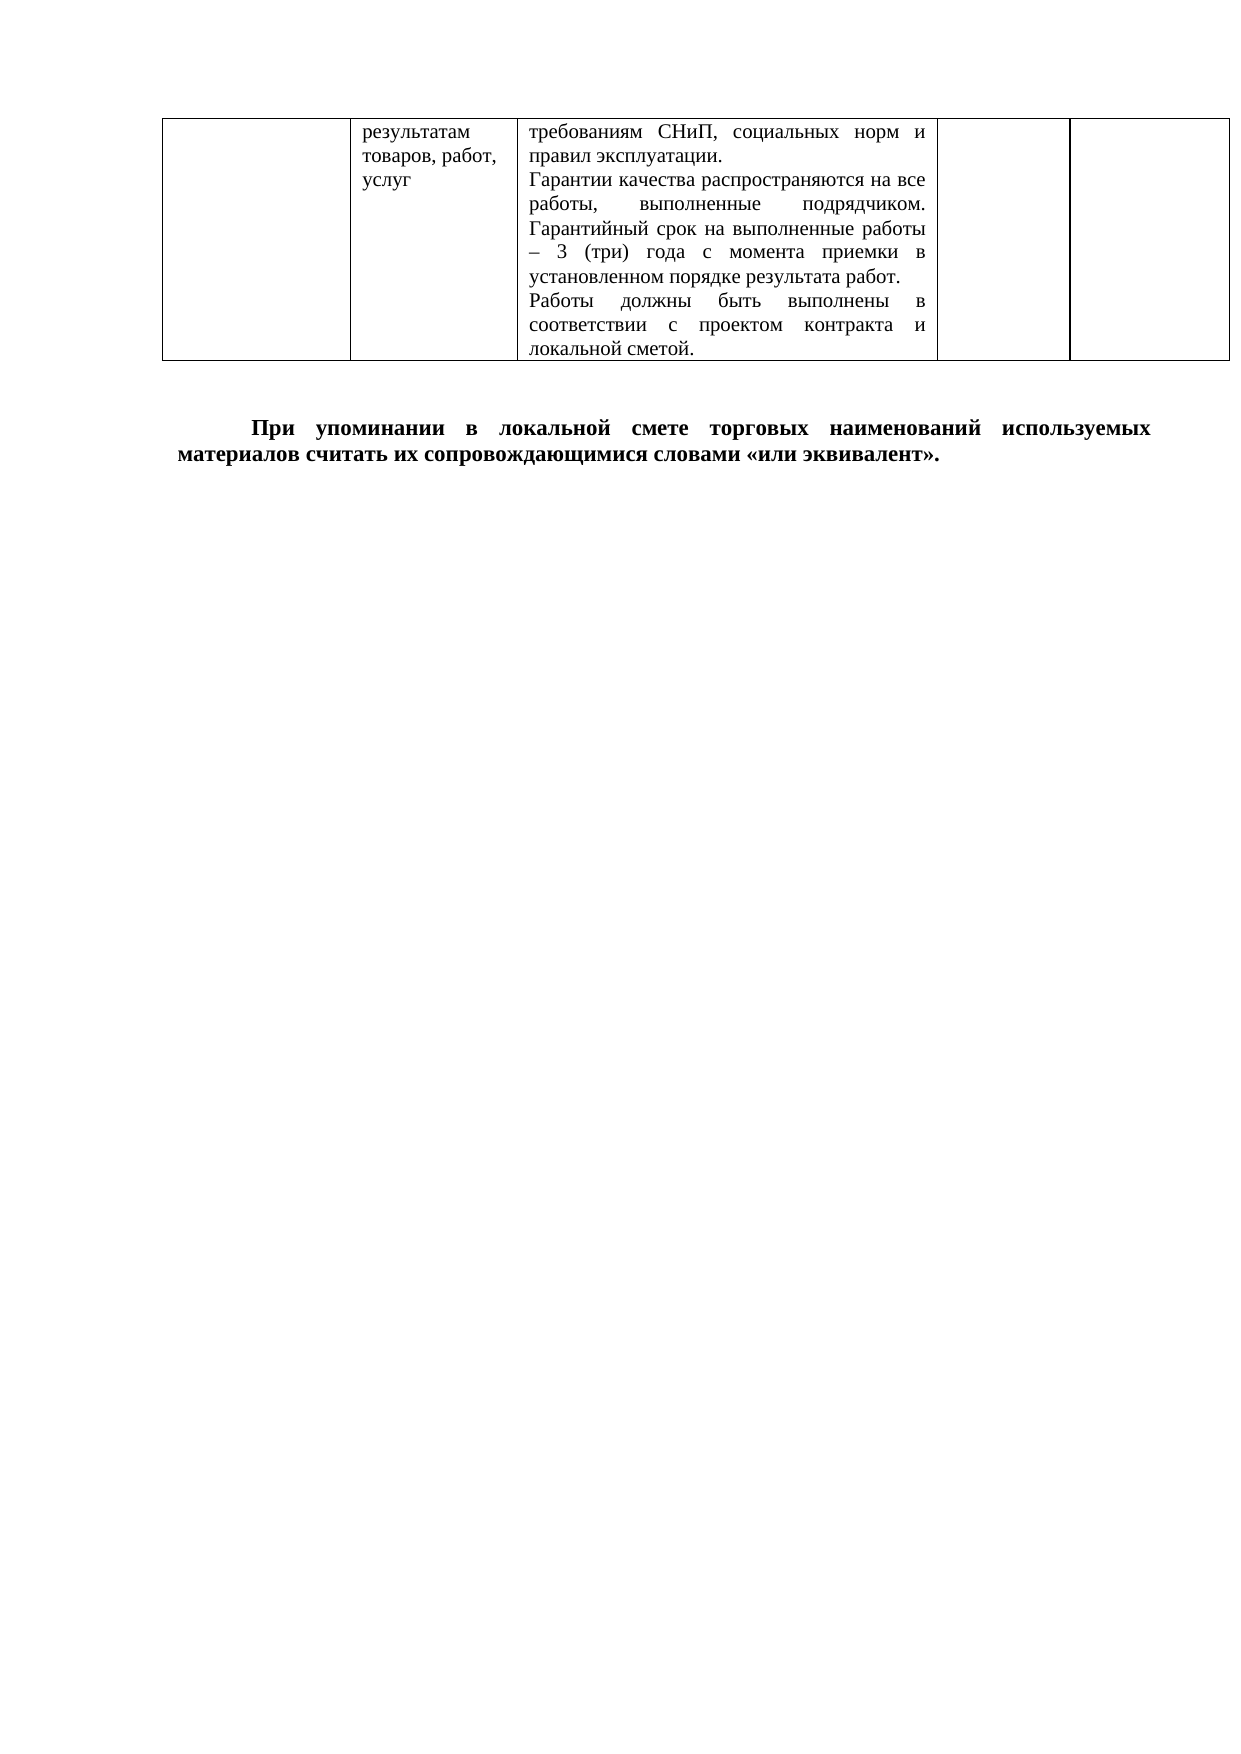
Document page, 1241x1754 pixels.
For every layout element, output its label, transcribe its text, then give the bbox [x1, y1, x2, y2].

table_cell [518, 119, 937, 360]
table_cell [351, 119, 517, 360]
text При упоминании в локальной смете торговых наименований используемых материалов считать их сопровождающимися словами «или эквивалент». [177, 413, 1152, 466]
